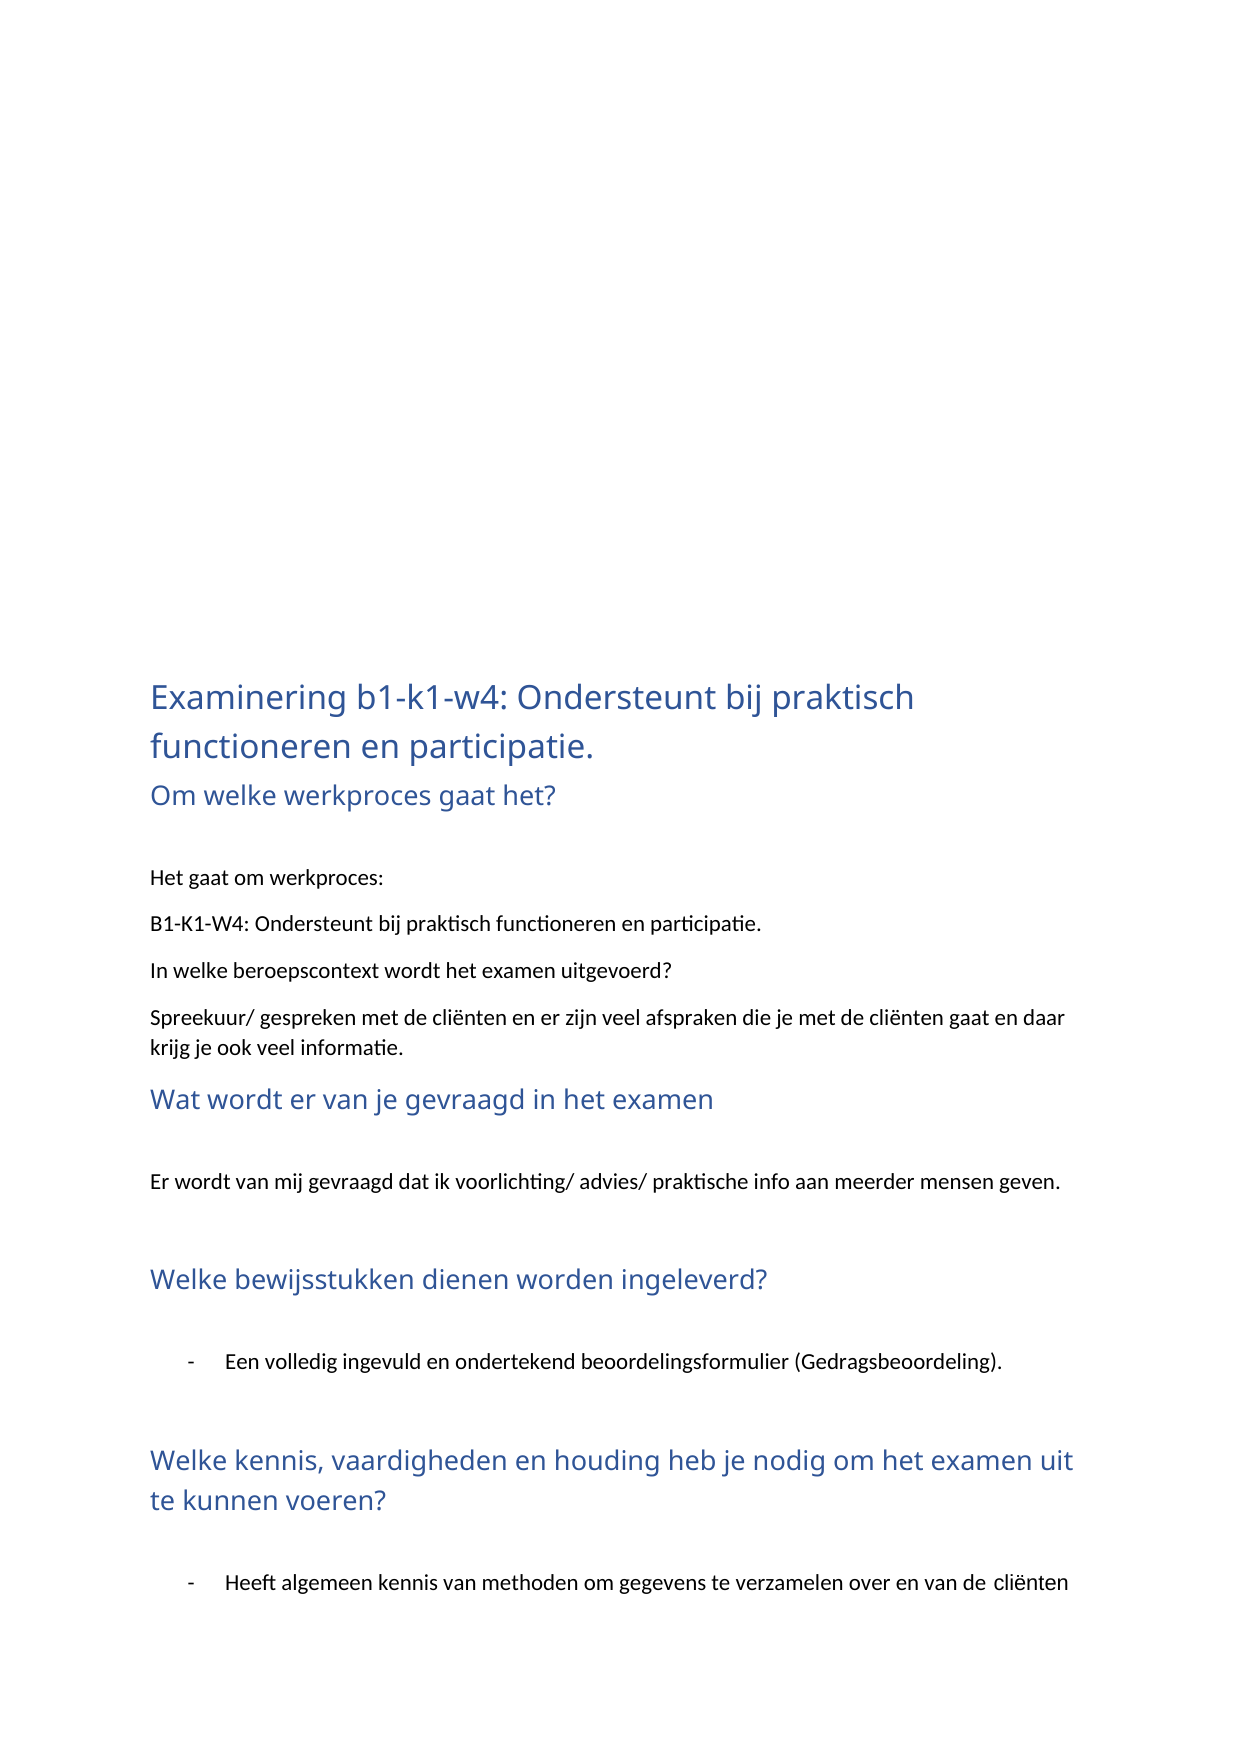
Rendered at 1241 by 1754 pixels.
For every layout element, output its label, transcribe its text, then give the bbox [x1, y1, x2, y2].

list Heeft algemeen kennis van methoden om gegevens te verzamelen over en van de cliënten [187, 1568, 1090, 1596]
text Spreekuur/ gespreken met de cliënten en er zijn veel afspraken die je met de cliënten gaat en daar krijg je ook veel informatie. [150, 1003, 1090, 1062]
text Het gaat om werkproces: [150, 863, 1090, 891]
subtitle Welke kennis, vaardigheden en houding heb je nodig om het examen uit te kunnen voeren? [150, 1441, 1090, 1518]
subtitle Wat wordt er van je gevraagd in het examen [150, 1080, 1090, 1117]
subtitle Om welke werkproces gaat het? [150, 776, 1090, 813]
subtitle Welke bewijsstukken dienen worden ingeleverd? [150, 1261, 1090, 1298]
text B1-K1-W4: Ondersteunt bij praktisch functioneren en participatie. [150, 909, 1090, 938]
list Een volledig ingevuld en ondertekend beoordelingsformulier (Gedragsbeoordeling). [187, 1347, 1090, 1376]
text In welke beroepscontext wordt het examen uitgevoerd? [150, 956, 1090, 984]
text Er wordt van mij gevraagd dat ik voorlichting/ advies/ praktische info aan meerder mensen geven. [150, 1167, 1090, 1195]
subtitle Examinering b1-k1-w4: Ondersteunt bij praktisch functioneren en participatie. [150, 674, 1090, 768]
